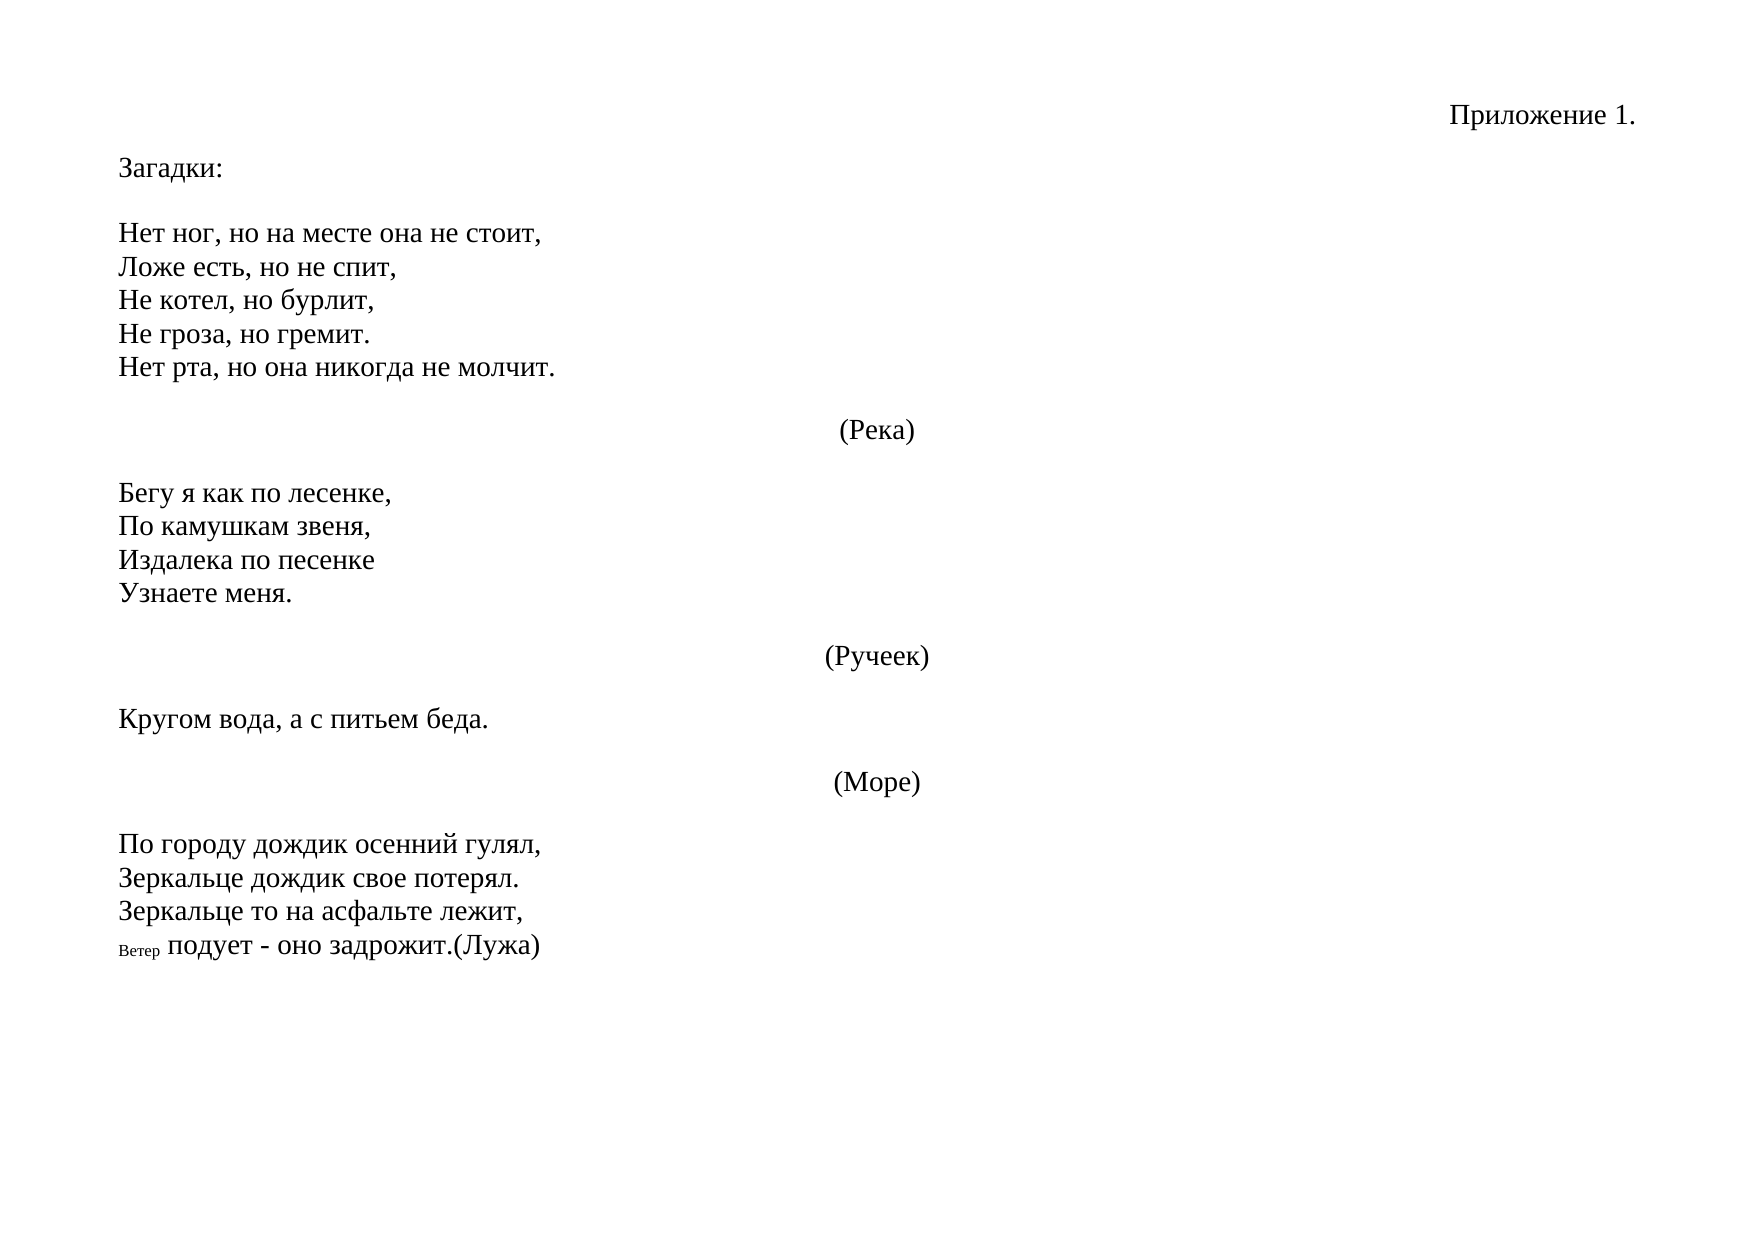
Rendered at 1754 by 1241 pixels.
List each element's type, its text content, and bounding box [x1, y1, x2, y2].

text (Река) [118, 412, 1636, 446]
text (Ручеек) [118, 638, 1636, 672]
text Нет ног, но на месте она не стоит, Ложе есть, но не спит, Не котел, но бурлит, Не гроза, но гремит. Нет рта, но она никогда не молчит. [118, 215, 1636, 383]
text Бегу я как по лесенке, По камушкам звеня, Издалека по песенке Узнаете меня. [118, 475, 1636, 609]
text Загадки: [118, 150, 1636, 183]
text Кругом вода, а с питьем беда. [118, 701, 1636, 734]
text По городу дождик осенний гулял, Зеркальце дождик свое потерял. Зеркальце то на асфальте лежит, Ветер подует - оно задрожит.(Лужа) [118, 826, 1636, 961]
text (Море) [118, 764, 1636, 797]
text Приложение 1. [118, 97, 1636, 131]
